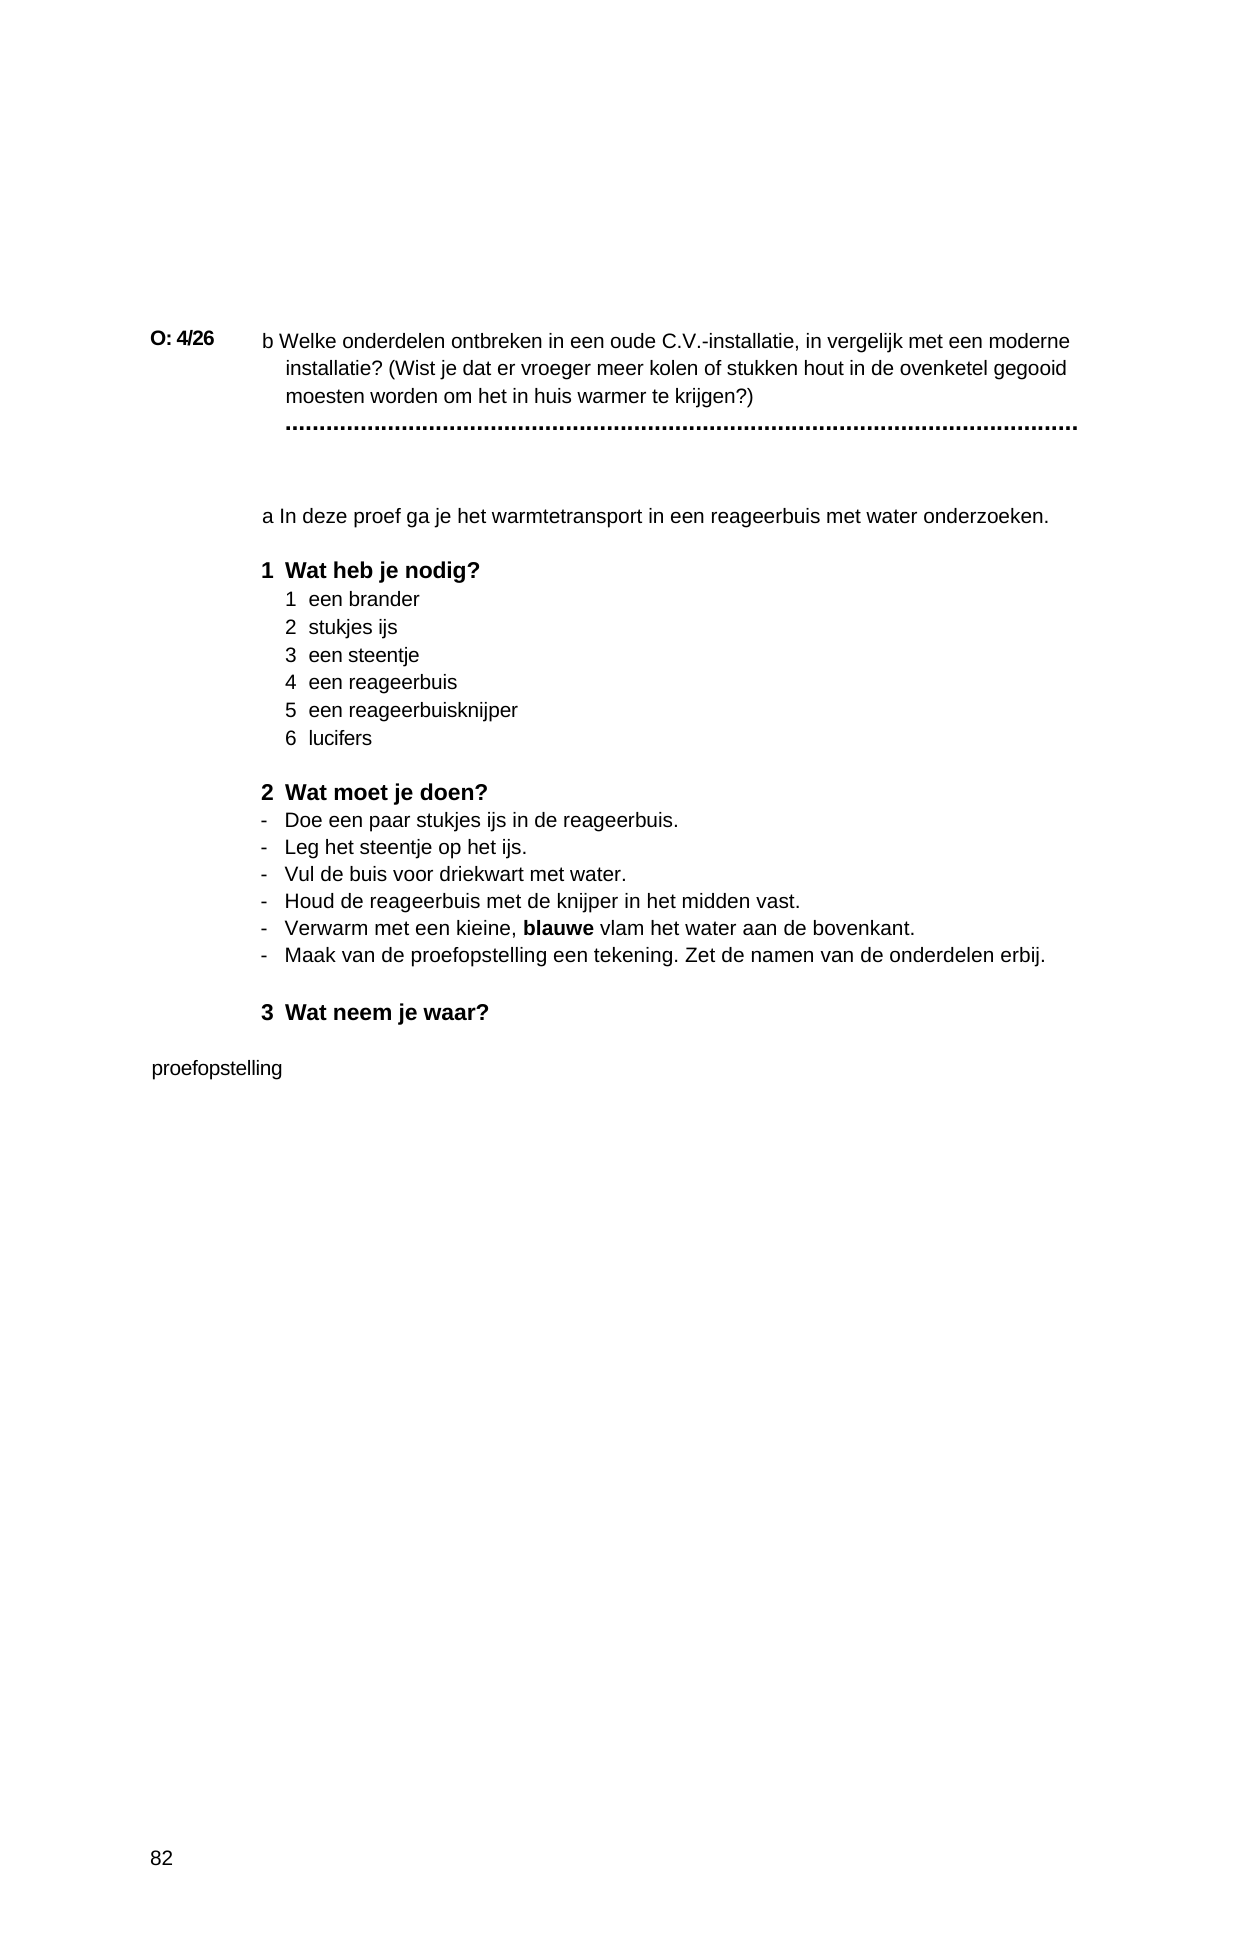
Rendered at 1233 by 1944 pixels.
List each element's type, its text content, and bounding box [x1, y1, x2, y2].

text .................................................................................................................... [262, 409, 1082, 436]
list een steentje [285, 640, 1082, 668]
list Doe een paar stukjes ijs in de reageerbuis. [260, 806, 1082, 833]
text 3 Wat neem je waar? [261, 999, 1082, 1026]
text proefopstelling [151, 1056, 1082, 1080]
text a In deze proef ga je het warmtetransport in een reageerbuis met water onderzoeken. [262, 504, 1082, 528]
text b Welke onderdelen ontbreken in een oude C.V.-installatie, in vergelijk met een moderne installatie? (Wist je dat er vroeger meer kolen of stukken hout in de ovenketel gegooid moesten worden om het in huis warmer te krijgen?) [262, 326, 1082, 409]
list Leg het steentje op het ijs. [260, 833, 1082, 860]
list een reageerbuis [285, 668, 1082, 695]
list een reageerbuisknijper [285, 695, 1082, 723]
list Vul de buis voor driekwart met water. [260, 860, 1082, 887]
text 2 Wat moet je doen? [261, 779, 1082, 806]
text 1 Wat heb je nodig? [261, 557, 1082, 584]
text O: 4/26 [150, 326, 225, 350]
list Maak van de proefopstelling een tekening. Zet de namen van de onderdelen erbij. [260, 941, 1082, 968]
list Verwarm met een kieine, blauwe vlam het water aan de bovenkant. [260, 914, 1082, 941]
list lucifers [285, 723, 1082, 751]
list een brander [285, 584, 1082, 612]
list stukjes ijs [285, 612, 1082, 640]
list Houd de reageerbuis met de knijper in het midden vast. [260, 887, 1082, 914]
